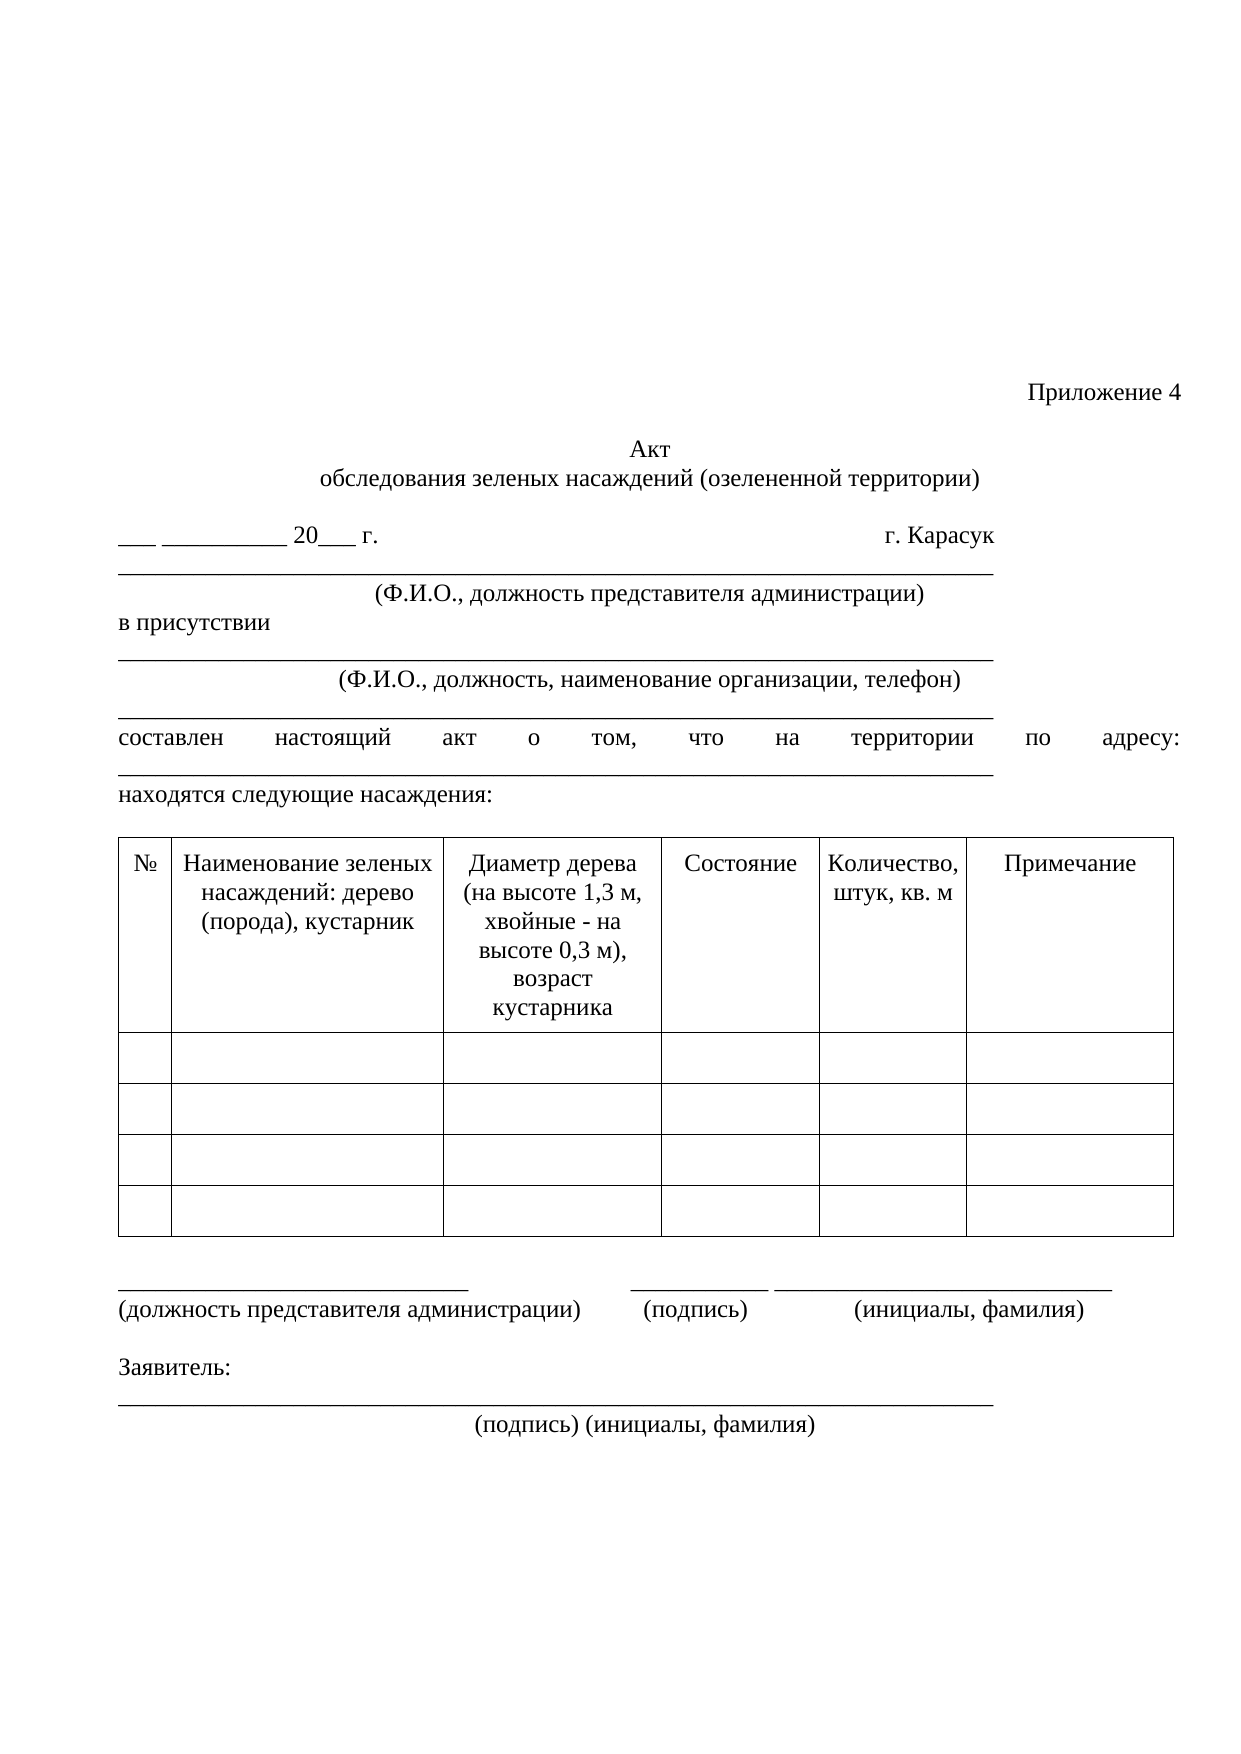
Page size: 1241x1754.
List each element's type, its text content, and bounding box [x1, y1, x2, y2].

table_cell [820, 1135, 966, 1185]
table_cell [444, 1186, 661, 1236]
text находятся следующие насаждения: [118, 779, 1181, 808]
text ____________________________ ___________ ___________________________ [118, 1266, 1181, 1294]
table_cell [967, 1186, 1173, 1236]
text ______________________________________________________________________ [118, 636, 1181, 664]
text составлен настоящий акт о том, что на территории по адресу: ______________________________________________________________________ [118, 722, 1181, 779]
table_header № [119, 838, 171, 1032]
table_cell [172, 1186, 443, 1236]
table_cell [820, 1186, 966, 1236]
table_cell [444, 1033, 661, 1083]
text (должность представителя администрации) (подпись) (инициалы, фамилия) [118, 1294, 1181, 1323]
table_header Количество, штук, кв. м [820, 838, 966, 1032]
table_cell [444, 1135, 661, 1185]
table_cell [820, 1033, 966, 1083]
text (Ф.И.О., должность представителя администрации) [118, 578, 1181, 607]
text ______________________________________________________________________ [118, 1381, 1181, 1409]
text обследования зеленых насаждений (озелененной территории) [118, 463, 1181, 492]
table_cell [967, 1033, 1173, 1083]
text (Ф.И.О., должность, наименование организации, телефон) [118, 664, 1181, 693]
text в присутствии [118, 607, 1181, 636]
text (подпись) (инициалы, фамилия) [118, 1409, 1181, 1438]
table_cell [662, 1135, 819, 1185]
table_header Наименование зеленых насаждений: дерево (порода), кустарник [172, 838, 443, 1032]
table_cell [662, 1084, 819, 1134]
table_cell [119, 1186, 171, 1236]
text Приложение 4 [118, 377, 1181, 406]
table_cell [172, 1033, 443, 1083]
table_cell [172, 1084, 443, 1134]
text Акт [118, 434, 1181, 463]
table_cell [172, 1135, 443, 1185]
table_header Диаметр дерева (на высоте 1,3 м, хвойные - на высоте 0,3 м), возраст кустарника [444, 838, 661, 1032]
table_cell [967, 1084, 1173, 1134]
table_cell [820, 1084, 966, 1134]
text ______________________________________________________________________ [118, 693, 1181, 722]
table_cell [662, 1186, 819, 1236]
text Заявитель: [118, 1352, 1181, 1381]
text ___ __________ 20___ г. г. Карасук [118, 521, 1181, 549]
table_cell [444, 1084, 661, 1134]
table_cell [967, 1135, 1173, 1185]
table_header Состояние [662, 838, 819, 1032]
text ______________________________________________________________________ [118, 549, 1181, 578]
table_header Примечание [967, 838, 1173, 1032]
table_cell [119, 1033, 171, 1083]
table_cell [119, 1135, 171, 1185]
table_cell [662, 1033, 819, 1083]
table_cell [119, 1084, 171, 1134]
